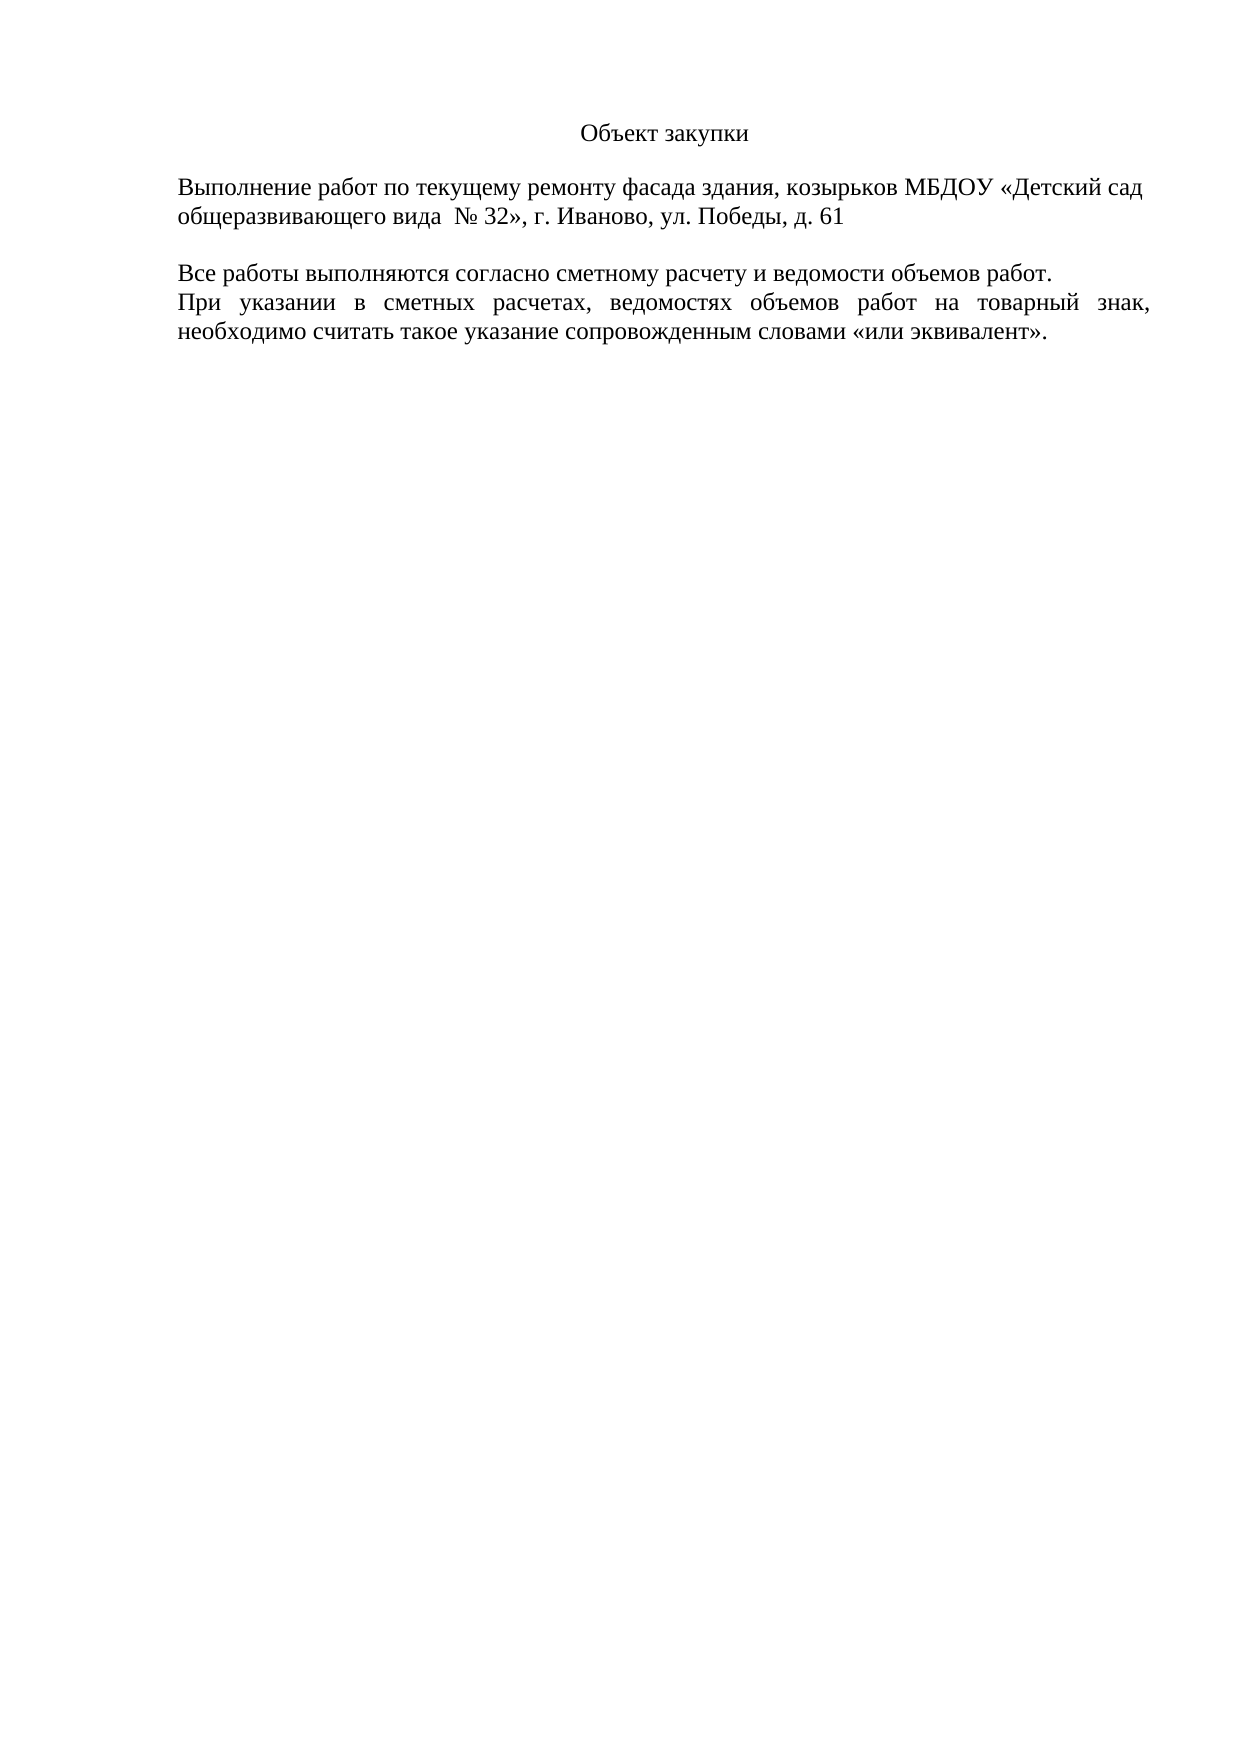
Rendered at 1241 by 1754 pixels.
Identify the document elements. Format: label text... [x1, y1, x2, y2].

text Все работы выполняются согласно сметному расчету и ведомости объемов работ. [177, 258, 1152, 287]
text Выполнение работ по текущему ремонту фасада здания, козырьков МБДОУ «Детский сад общеразвивающего вида № 32», г. Иваново, ул. Победы, д. 61 [177, 172, 1152, 229]
text Объект закупки [177, 118, 1152, 147]
text При указании в сметных расчетах, ведомостях объемов работ на товарный знак, необходимо считать такое указание сопровожденным словами «или эквивалент». [177, 287, 1152, 344]
